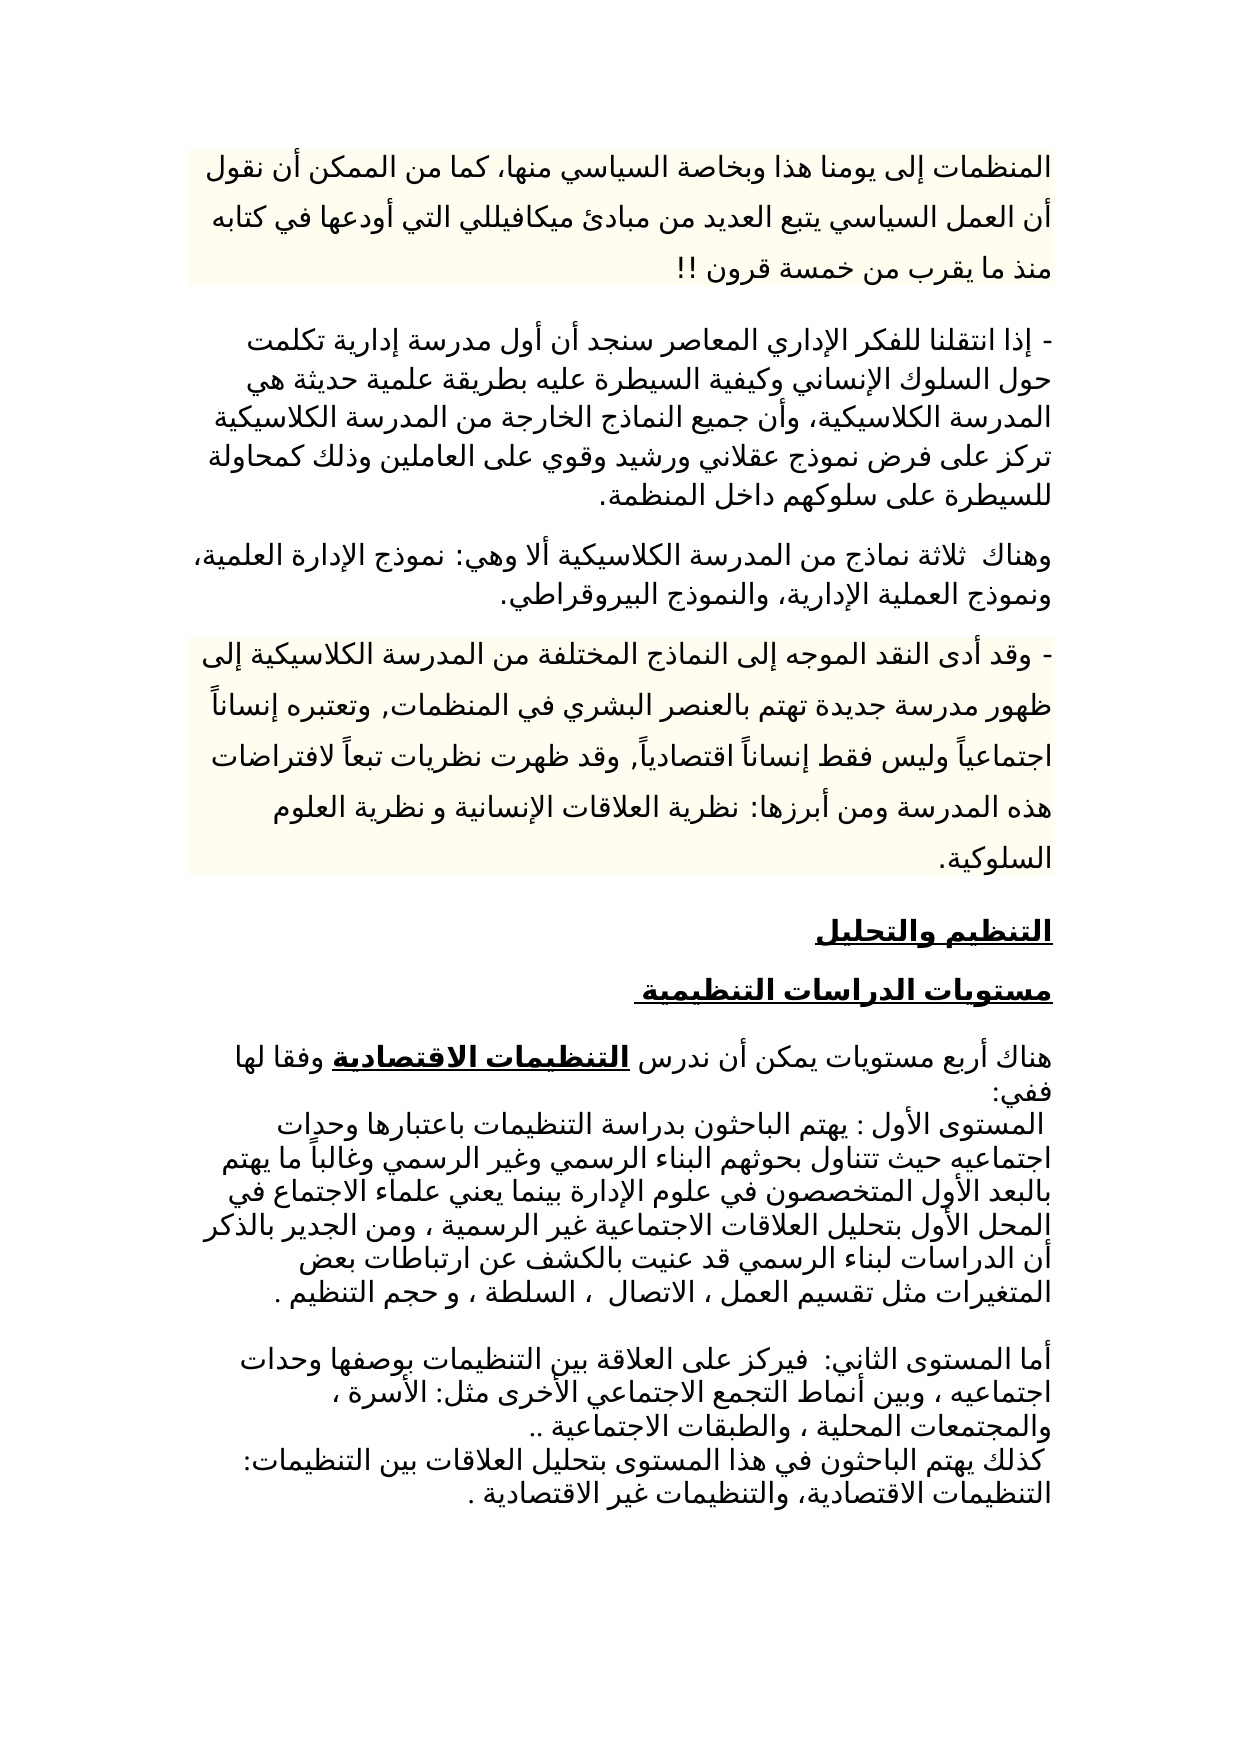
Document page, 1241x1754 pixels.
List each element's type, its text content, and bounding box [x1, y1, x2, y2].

text هناك أربع مستويات يمكن أن ندرس التنظيمات الاقتصادية وفقا لها ففي: [187, 1040, 1053, 1107]
text - وقد أدى النقد الموجه إلى النماذج المختلفة من المدرسة الكلاسيكية إلى ظهور مدرسة جديدة تهتم بالعنصر البشري في المنظمات, وتعتبره إنساناً اجتماعياً وليس فقط إنساناً اقتصادياً, وقد ظهرت نظريات تبعاً لافتراضات هذه المدرسة ومن أبرزها: نظرية العلاقات الإنسانية و نظرية العلوم السلوكية. [187, 637, 1053, 876]
text التنظيم والتحليل [187, 914, 1053, 947]
text - إذا انتقلنا للفكر الإداري المعاصر سنجد أن أول مدرسة إدارية تكلمت حول السلوك الإنساني وكيفية السيطرة عليه بطريقة علمية حديثة هي المدرسة الكلاسيكية، وأن جميع النماذج الخارجة من المدرسة الكلاسيكية تركز على فرض نموذج عقلاني ورشيد وقوي على العاملين وذلك كمحاولة للسيطرة على سلوكهم داخل المنظمة. [187, 323, 1053, 512]
text وهناك ثلاثة نماذج من المدرسة الكلاسيكية ألا وهي: نموذج الإدارة العلمية، ونموذج العملية الإدارية، والنموذج البيروقراطي. [187, 538, 1053, 611]
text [187, 150, 1053, 285]
text مستويات الدراسات التنظيمية [187, 973, 1053, 1007]
text كذلك يهتم الباحثون في هذا المستوى بتحليل العلاقات بين التنظيمات: التنظيمات الاقتصادية، والتنظيمات غير الاقتصادية . [187, 1443, 1053, 1510]
text أما المستوى الثاني: فيركز على العلاقة بين التنظيمات بوصفها وحدات اجتماعيه ، وبين أنماط التجمع الاجتماعي الأخرى مثل: الأسرة ، والمجتمعات المحلية ، والطبقات الاجتماعية .. [187, 1342, 1053, 1443]
text المستوى الأول : يهتم الباحثون بدراسة التنظيمات باعتبارها وحدات اجتماعيه حيث تتناول بحوثهم البناء الرسمي وغير الرسمي وغالباً ما يهتم بالبعد الأول المتخصصون في علوم الإدارة بينما يعني علماء الاجتماع في المحل الأول بتحليل العلاقات الاجتماعية غير الرسمية ، ومن الجدير بالذكر أن الدراسات لبناء الرسمي قد عنيت بالكشف عن ارتباطات بعض المتغيرات مثل تقسيم العمل ، الاتصال ، السلطة ، و حجم التنظيم . [187, 1107, 1053, 1308]
